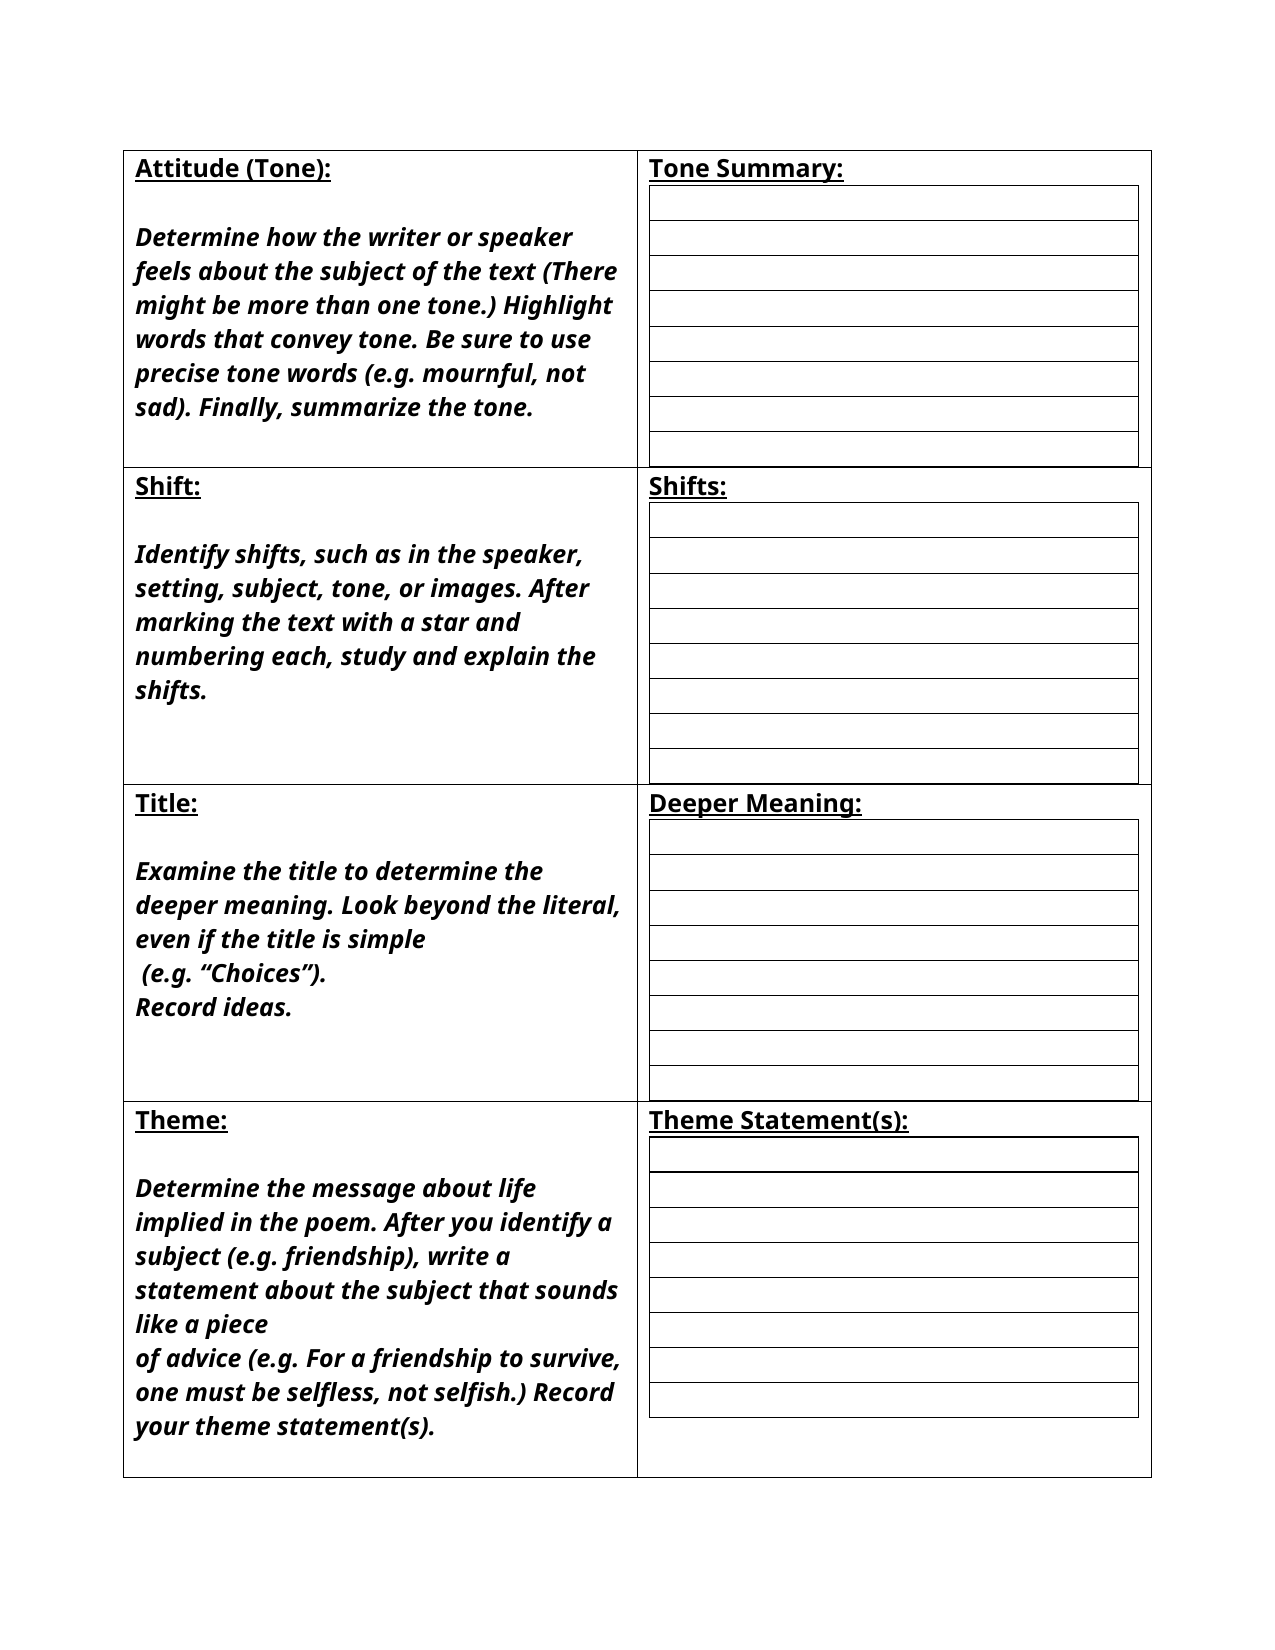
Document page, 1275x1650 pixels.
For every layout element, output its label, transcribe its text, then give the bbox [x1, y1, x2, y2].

table_cell Tone Summary: [638, 151, 1151, 467]
table_cell Theme: Determine the message about life implied in the poem. After you identify a subject (e.g. friendship), write a statement about the subject that sounds like a piece of advice (e.g. For a friendship to survive, one must be selfless, not selfish.) Record your theme statement(s). [124, 1102, 637, 1477]
table_cell Shifts: [638, 468, 1151, 784]
table_cell Shift: Identify shifts, such as in the speaker, setting, subject, tone, or images. After marking the text with a star and numbering each, study and explain the shifts. [124, 468, 637, 784]
table_cell Title: Examine the title to determine the deeper meaning. Look beyond the literal, even if the title is simple (e.g. “Choices”). Record ideas. [124, 785, 637, 1101]
table_cell Theme Statement(s): [638, 1102, 1151, 1477]
table_cell Deeper Meaning: [638, 785, 1151, 1101]
table_cell Attitude (Tone): Determine how the writer or speaker feels about the subject of the text (There might be more than one tone.) Highlight words that convey tone. Be sure to use precise tone words (e.g. mournful, not sad). Finally, summarize the tone. [124, 151, 637, 467]
